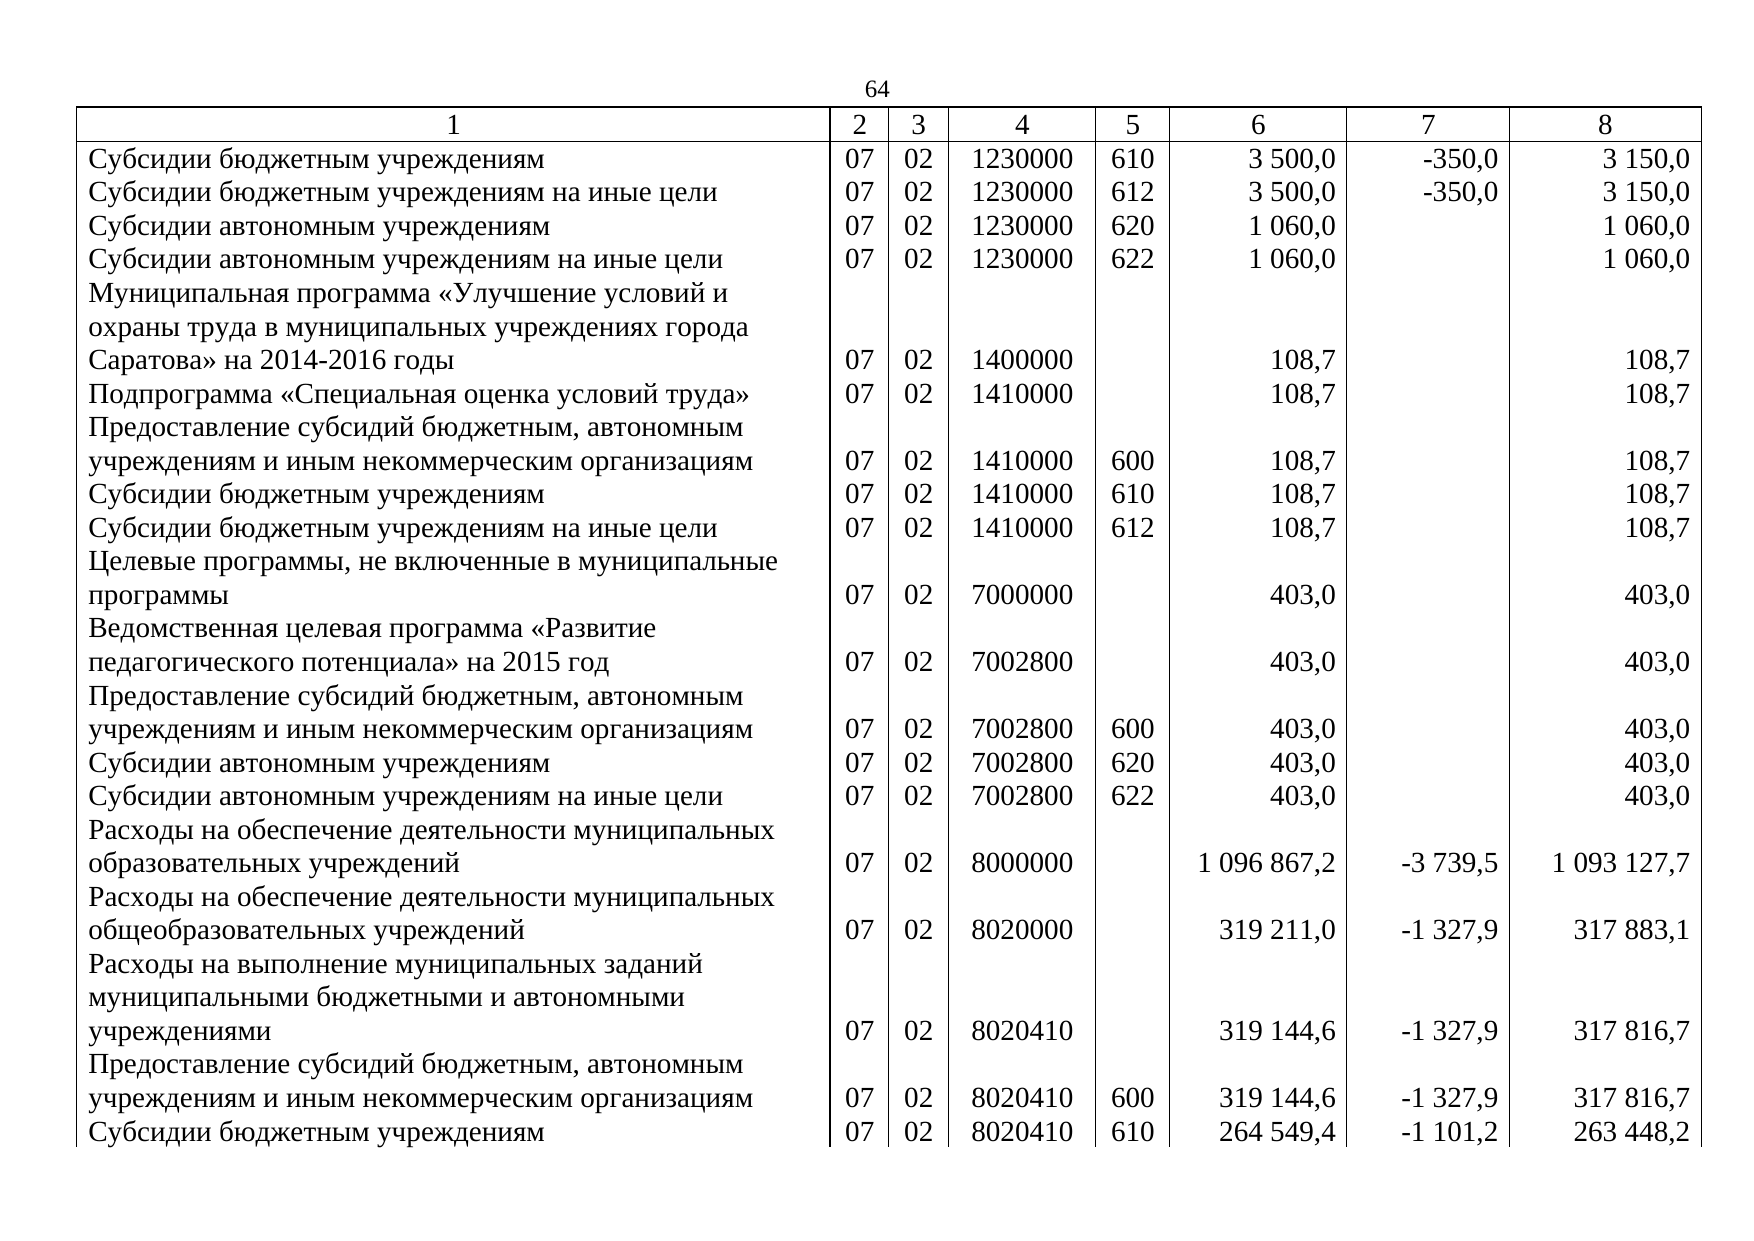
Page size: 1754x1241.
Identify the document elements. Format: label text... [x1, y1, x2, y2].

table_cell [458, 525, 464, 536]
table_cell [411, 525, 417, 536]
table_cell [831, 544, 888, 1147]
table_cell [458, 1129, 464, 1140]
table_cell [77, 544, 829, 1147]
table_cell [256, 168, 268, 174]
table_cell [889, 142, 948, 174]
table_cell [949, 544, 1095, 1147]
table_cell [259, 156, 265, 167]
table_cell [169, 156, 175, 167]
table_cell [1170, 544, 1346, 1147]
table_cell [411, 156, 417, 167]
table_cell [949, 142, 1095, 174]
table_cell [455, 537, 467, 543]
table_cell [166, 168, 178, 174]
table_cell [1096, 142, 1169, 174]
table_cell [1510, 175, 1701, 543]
table_header 4 [949, 108, 1095, 141]
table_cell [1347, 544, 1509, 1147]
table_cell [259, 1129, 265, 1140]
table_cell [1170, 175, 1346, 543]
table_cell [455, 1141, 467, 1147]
table_header 1 [77, 108, 829, 141]
table_header 5 [1096, 108, 1169, 141]
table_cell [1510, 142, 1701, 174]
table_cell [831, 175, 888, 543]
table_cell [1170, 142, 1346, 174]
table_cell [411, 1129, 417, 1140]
table_header 3 [889, 108, 948, 141]
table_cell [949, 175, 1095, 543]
table_header 6 [1170, 108, 1346, 141]
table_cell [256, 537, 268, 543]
table_header 8 [1510, 108, 1701, 141]
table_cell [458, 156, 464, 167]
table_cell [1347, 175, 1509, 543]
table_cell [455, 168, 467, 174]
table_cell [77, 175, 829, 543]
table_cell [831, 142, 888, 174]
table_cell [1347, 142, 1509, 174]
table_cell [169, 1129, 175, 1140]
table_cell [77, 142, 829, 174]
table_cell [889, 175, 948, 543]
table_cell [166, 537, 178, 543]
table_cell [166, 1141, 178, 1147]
table_header 7 [1347, 108, 1509, 141]
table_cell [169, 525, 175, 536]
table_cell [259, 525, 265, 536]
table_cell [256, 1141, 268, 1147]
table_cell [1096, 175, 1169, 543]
table_header 2 [831, 108, 888, 141]
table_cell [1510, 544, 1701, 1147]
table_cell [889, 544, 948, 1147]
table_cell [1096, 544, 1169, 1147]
